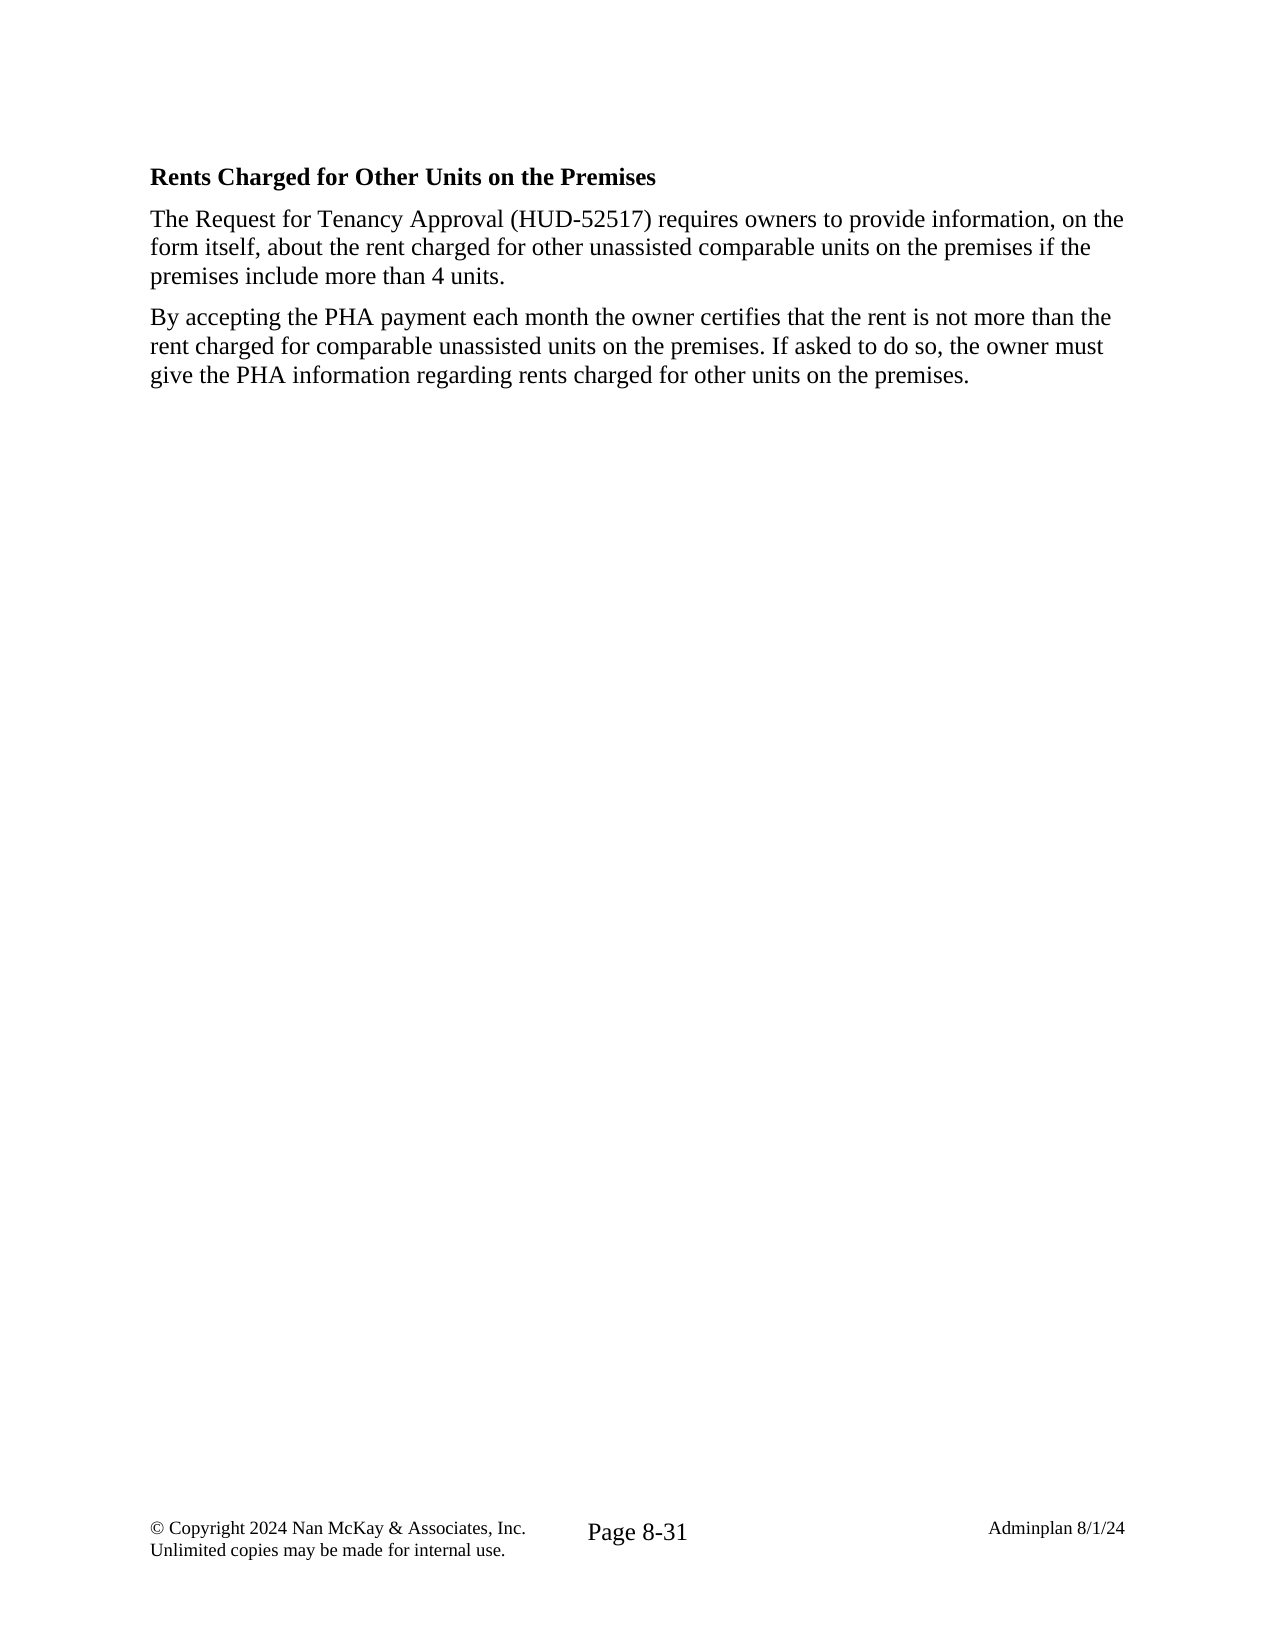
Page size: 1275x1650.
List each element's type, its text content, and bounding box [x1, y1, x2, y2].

text By accepting the PHA payment each month the owner certifies that the rent is not more than the rent charged for comparable unassisted units on the premises. If asked to do so, the owner must give the PHA information regarding rents charged for other units on the premises. [150, 302, 1125, 389]
text The Request for Tenancy Approval (HUD-52517) requires owners to provide information, on the form itself, about the rent charged for other unassisted comparable units on the premises if the premises include more than 4 units. [150, 204, 1125, 290]
text Rents Charged for Other Units on the Premises [150, 162, 1125, 191]
